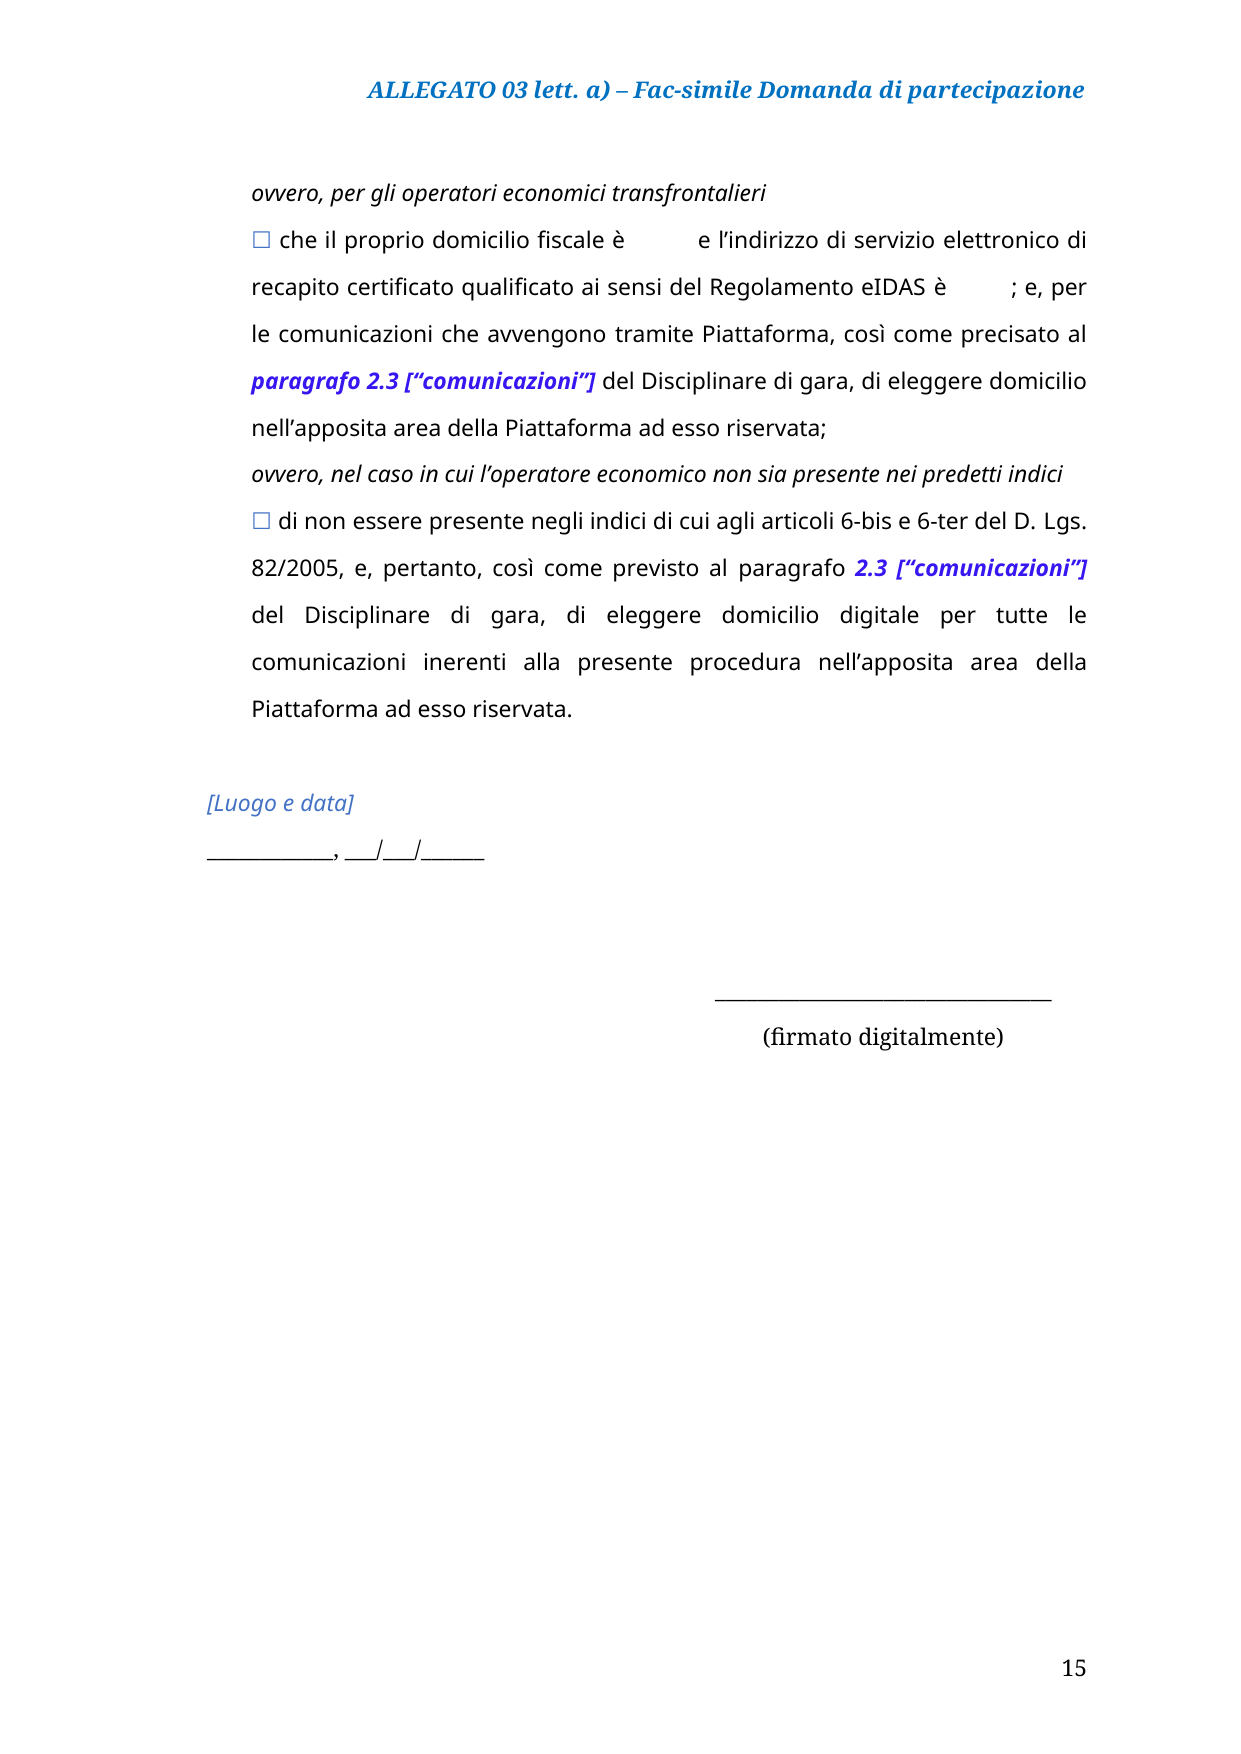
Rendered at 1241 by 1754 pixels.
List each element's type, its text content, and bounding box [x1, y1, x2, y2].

list ovvero, nel caso in cui l’operatore economico non sia presente nei predetti indici [251, 458, 1087, 490]
list che il proprio domicilio fiscale è e l’indirizzo di servizio elettronico di recapito certificato qualificato ai sensi del Regolamento eIDAS è ; e, per le comunicazioni che avvengono tramite Piattaforma, così come precisato al paragrafo 2.3 [“comunicazioni”] del Disciplinare di gara, di eleggere domicilio nell’apposita area della Piattaforma ad esso riservata; [251, 224, 1087, 443]
text ____________, ___/___/______ [207, 833, 1087, 865]
list di non essere presente negli indici di cui agli articoli 6-bis e 6-ter del D. Lgs. 82/2005, e, pertanto, così come previsto al paragrafo 2.3 [“comunicazioni”] del Disciplinare di gara, di eleggere domicilio digitale per tutte le comunicazioni inerenti alla presente procedura nell’apposita area della Piattaforma ad esso riservata. [251, 505, 1087, 724]
text ________________________________ [679, 974, 1087, 1005]
text (firmato digitalmente) [679, 1021, 1087, 1052]
list ovvero, per gli operatori economici transfrontalieri [251, 177, 1087, 208]
text [Luogo e data] [207, 787, 1087, 818]
